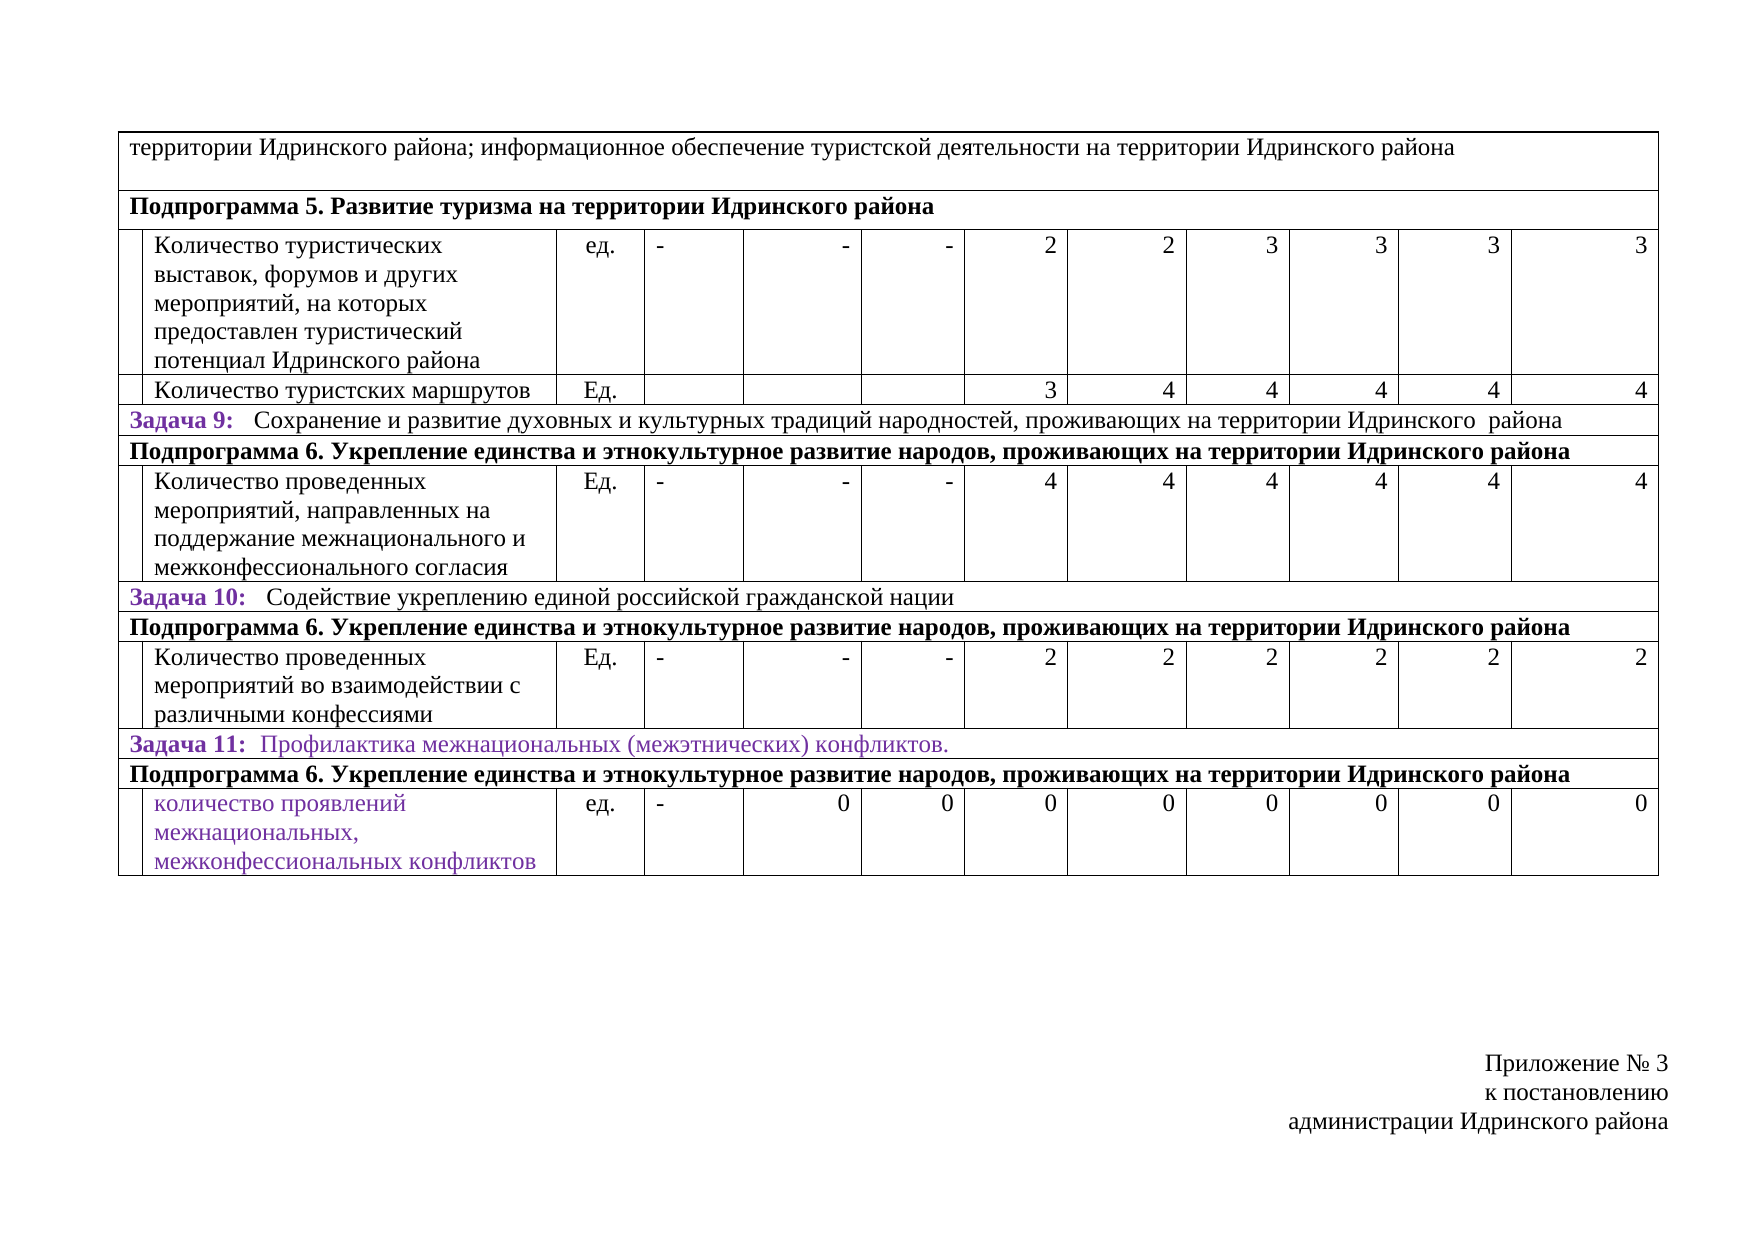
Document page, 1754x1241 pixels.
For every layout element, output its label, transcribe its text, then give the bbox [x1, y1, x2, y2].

table_cell - [645, 230, 743, 374]
table_cell [119, 230, 142, 374]
table_cell Подпрограмма 6. Укрепление единства и этнокультурное развитие народов, проживающих на территории Идринского района [119, 612, 1658, 641]
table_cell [119, 133, 1658, 190]
table_cell [119, 375, 142, 404]
table_cell ед. [557, 230, 644, 374]
table_cell Задача 9: Сохранение и развитие духовных и культурных традиций народностей, проживающих на территории Идринского района [119, 405, 1658, 435]
table_cell 4 [1399, 375, 1511, 404]
table_cell 0 [1068, 789, 1186, 875]
table_cell 2 [1512, 642, 1658, 728]
table_cell Ед. [557, 642, 644, 728]
table_cell 4 [1068, 466, 1186, 581]
table_cell 4 [1399, 466, 1511, 581]
table_cell - [744, 642, 861, 728]
table_cell ед. [557, 789, 644, 875]
table_cell 4 [1512, 466, 1658, 581]
table_cell 2 [965, 230, 1067, 374]
table_cell 3 [1290, 230, 1398, 374]
table_cell 4 [1512, 375, 1658, 404]
table_cell 4 [1068, 375, 1186, 404]
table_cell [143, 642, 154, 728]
table_cell 2 [1399, 642, 1511, 728]
table_cell Задача 11: Профилактика межнациональных (межэтнических) конфликтов. [119, 729, 1658, 758]
table_cell 0 [1187, 789, 1289, 875]
table_cell 2 [1068, 642, 1186, 728]
table_cell - [645, 789, 743, 875]
table_cell 3 [1512, 230, 1658, 374]
table_cell - [645, 466, 743, 581]
table_cell [119, 642, 142, 728]
table_cell Количество туристских маршрутов [143, 375, 556, 404]
text администрации Идринского района [118, 1106, 1668, 1134]
table_cell Задача 10: Содействие укреплению единой российской гражданской нации [119, 582, 1658, 611]
table_cell - [862, 466, 964, 581]
table_cell Количество проведенных мероприятий, направленных на поддержание межнационального и межконфессионального согласия [143, 466, 556, 581]
table_cell [645, 375, 743, 404]
text к постановлению [118, 1077, 1668, 1106]
table_cell Количество проведенных мероприятий во взаимодействии с различными конфессиями [426, 642, 556, 728]
table_cell 0 [1290, 789, 1398, 875]
table_cell 3 [1187, 230, 1289, 374]
table_cell [862, 375, 964, 404]
table_cell 2 [1187, 642, 1289, 728]
table_cell 3 [1399, 230, 1511, 374]
table_cell количество проявлений межнациональных, межконфессиональных конфликтов [359, 789, 556, 875]
table_cell - [645, 642, 743, 728]
table_cell 2 [965, 642, 1067, 728]
table_cell 0 [1512, 789, 1658, 875]
table_cell Подпрограмма 6. Укрепление единства и этнокультурное развитие народов, проживающих на территории Идринского района [119, 436, 1658, 465]
table_cell [744, 375, 861, 404]
table_cell Количество туристических выставок, форумов и других мероприятий, на которых предоставлен туристический потенциал Идринского района [143, 230, 556, 374]
table_cell 4 [965, 466, 1067, 581]
table_cell 3 [965, 375, 1067, 404]
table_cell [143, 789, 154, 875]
table_cell 4 [1290, 375, 1398, 404]
table_cell - [862, 642, 964, 728]
table_cell 2 [1290, 642, 1398, 728]
table_cell [119, 466, 142, 581]
table_cell 0 [965, 789, 1067, 875]
table_cell Подпрограмма 6. Укрепление единства и этнокультурное развитие народов, проживающих на территории Идринского района [119, 759, 1658, 787]
table_cell - [862, 230, 964, 374]
table_cell 4 [1187, 466, 1289, 581]
table_cell 2 [1068, 230, 1186, 374]
table_cell - [744, 466, 861, 581]
table_cell Ед. [557, 466, 644, 581]
table_cell Подпрограмма 5. Развитие туризма на территории Идринского района [119, 191, 1658, 229]
table_cell 0 [1399, 789, 1511, 875]
table_cell [119, 789, 142, 875]
table_cell 4 [1187, 375, 1289, 404]
table_cell 0 [862, 789, 964, 875]
table_cell Ед. [557, 375, 644, 404]
table_cell 0 [744, 789, 861, 875]
table_cell 4 [1290, 466, 1398, 581]
text Приложение № 3 [118, 1048, 1668, 1077]
table_cell - [744, 230, 861, 374]
